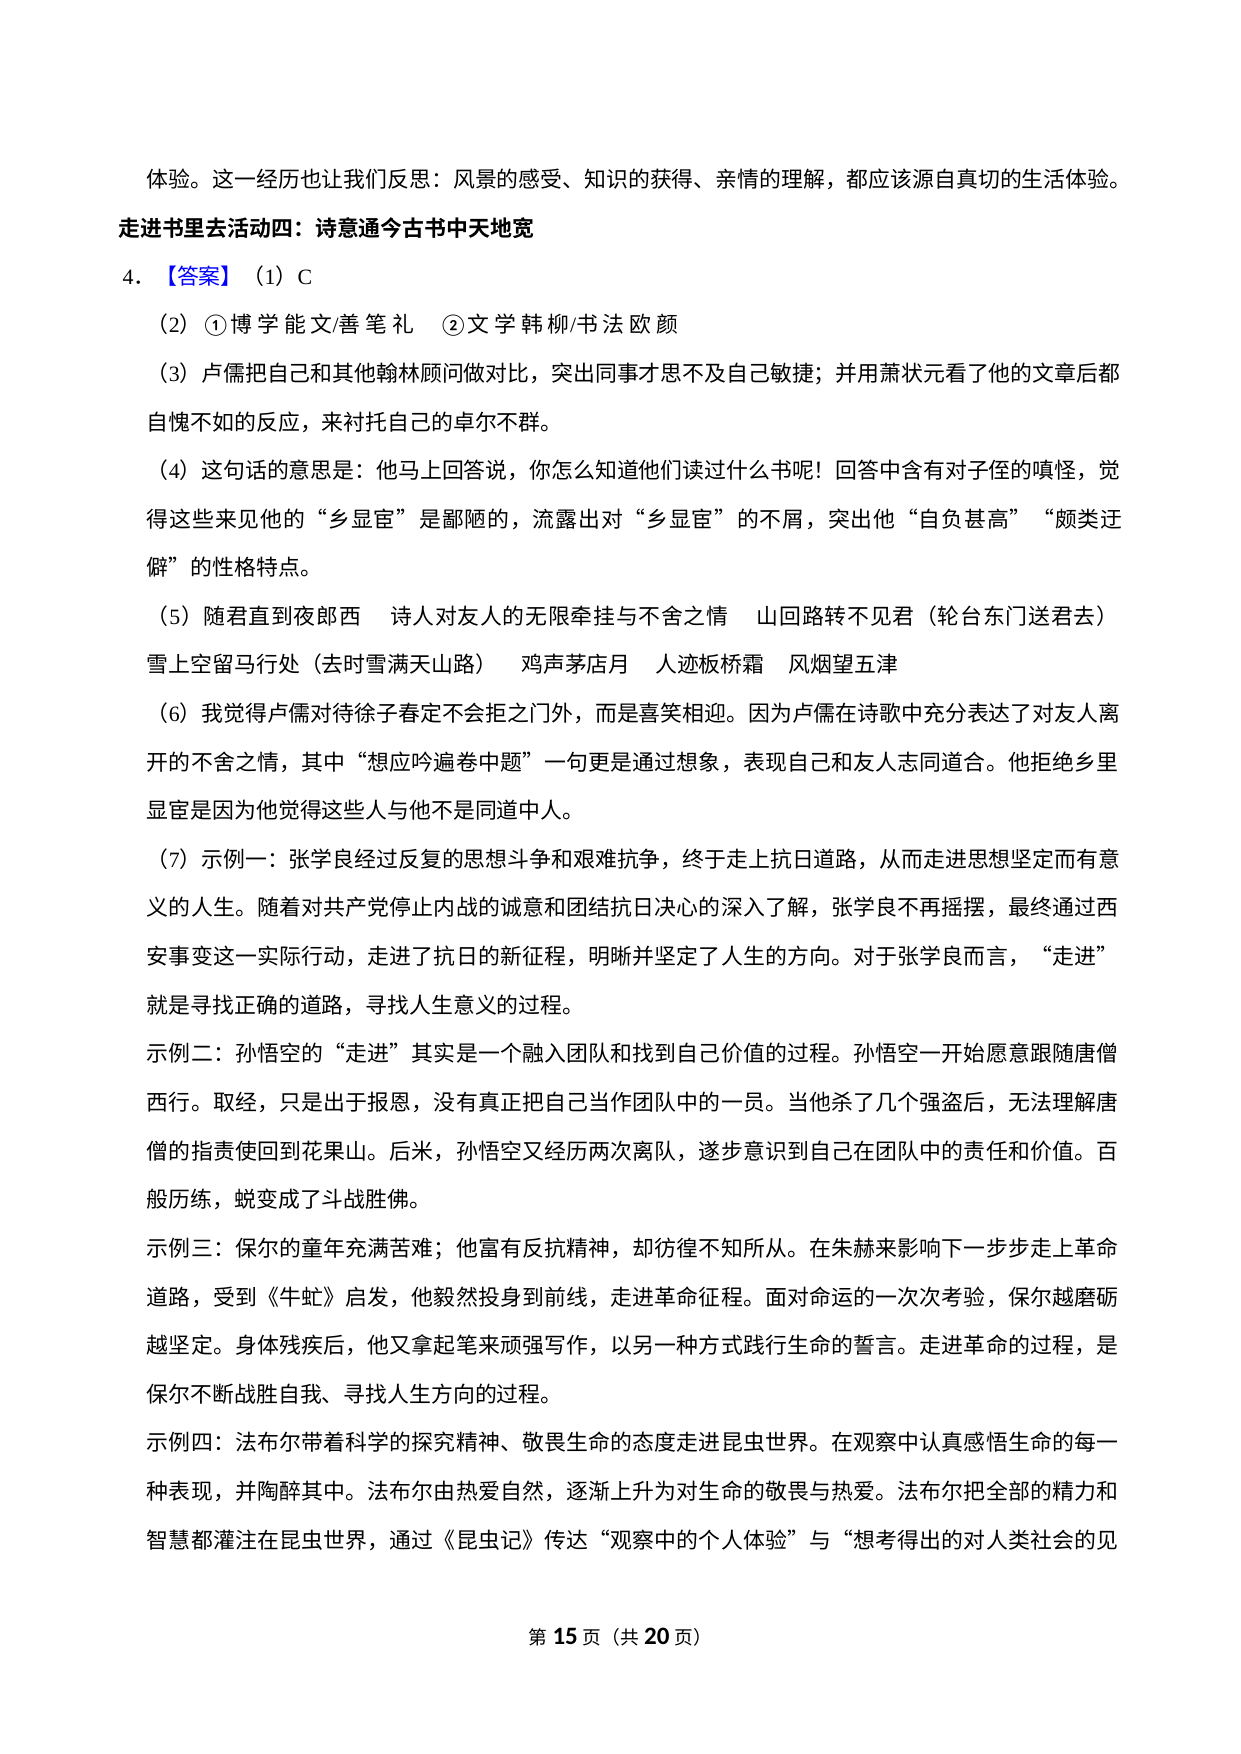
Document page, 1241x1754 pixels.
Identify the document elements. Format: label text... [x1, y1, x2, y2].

text （7）示例一：张学良经过反复的思想斗争和艰难抗争，终于走上抗日道路，从而走进思想坚定而有意义的人生。随着对共产党停止内战的诚意和团结抗日决心的深入了解，张学良不再摇摆，最终通过西安事变这一实际行动，走进了抗日的新征程，明晰并坚定了人生的方向。对于张学良而言，“走进”就是寻找正确的道路，寻找人生意义的过程。 [147, 841, 1122, 1020]
text （2）①博 学 能 文/善 笔 礼 ②文 学 韩 柳/书 法 欧 颜 [147, 307, 1122, 339]
text 示例二：孙悟空的“走进”其实是一个融入团队和找到自己价值的过程。孙悟空一开始愿意跟随唐僧西行。取经，只是出于报恩，没有真正把自己当作团队中的一员。当他杀了几个强盗后，无法理解唐僧的指责使回到花果山。后米，孙悟空又经历两次离队，遂步意识到自己在团队中的责任和价值。百般历练，蜕变成了斗战胜佛。 [147, 1036, 1122, 1214]
text 4．【答案】（1）C [122, 259, 1122, 291]
text 走进书里去活动四：诗意通今古书中天地宽 [118, 210, 1122, 243]
text （6）我觉得卢儒对待徐子春定不会拒之门外，而是喜笑相迎。因为卢儒在诗歌中充分表达了对友人离开的不舍之情，其中“想应吟遍卷中题”一句更是通过想象，表现自己和友人志同道合。他拒绝乡里显宦是因为他觉得这些人与他不是同道中人。 [147, 695, 1122, 825]
text （4）这句话的意思是：他马上回答说，你怎么知道他们读过什么书呢！回答中含有对子侄的嗔怪，觉得这些来见他的“乡显宦”是鄙陋的，流露出对“乡显宦”的不屑，突出他“自负甚高”“颇类迂僻”的性格特点。 [147, 452, 1122, 582]
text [147, 1425, 1122, 1555]
text （3）卢儒把自己和其他翰林顾问做对比，突出同事才思不及自己敏捷；并用萧状元看了他的文章后都自愧不如的反应，来衬托自己的卓尔不群。 [147, 355, 1122, 437]
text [147, 162, 1122, 194]
text （5）随君直到夜郎西 诗人对友人的无限牵挂与不舍之情 山回路转不见君（轮台东门送君去） 雪上空留马行处（去时雪满天山路） 鸡声茅店月 人迹板桥霜 风烟望五津 [147, 598, 1122, 679]
text 示例三：保尔的童年充满苦难；他富有反抗精神，却彷徨不知所从。在朱赫来影响下一步步走上革命道路，受到《牛虻》启发，他毅然投身到前线，走进革命征程。面对命运的一次次考验，保尔越磨砺越坚定。身体残疾后，他又拿起笔来顽强写作，以另一种方式践行生命的誓言。走进革命的过程，是保尔不断战胜自我、寻找人生方向的过程。 [147, 1230, 1122, 1409]
